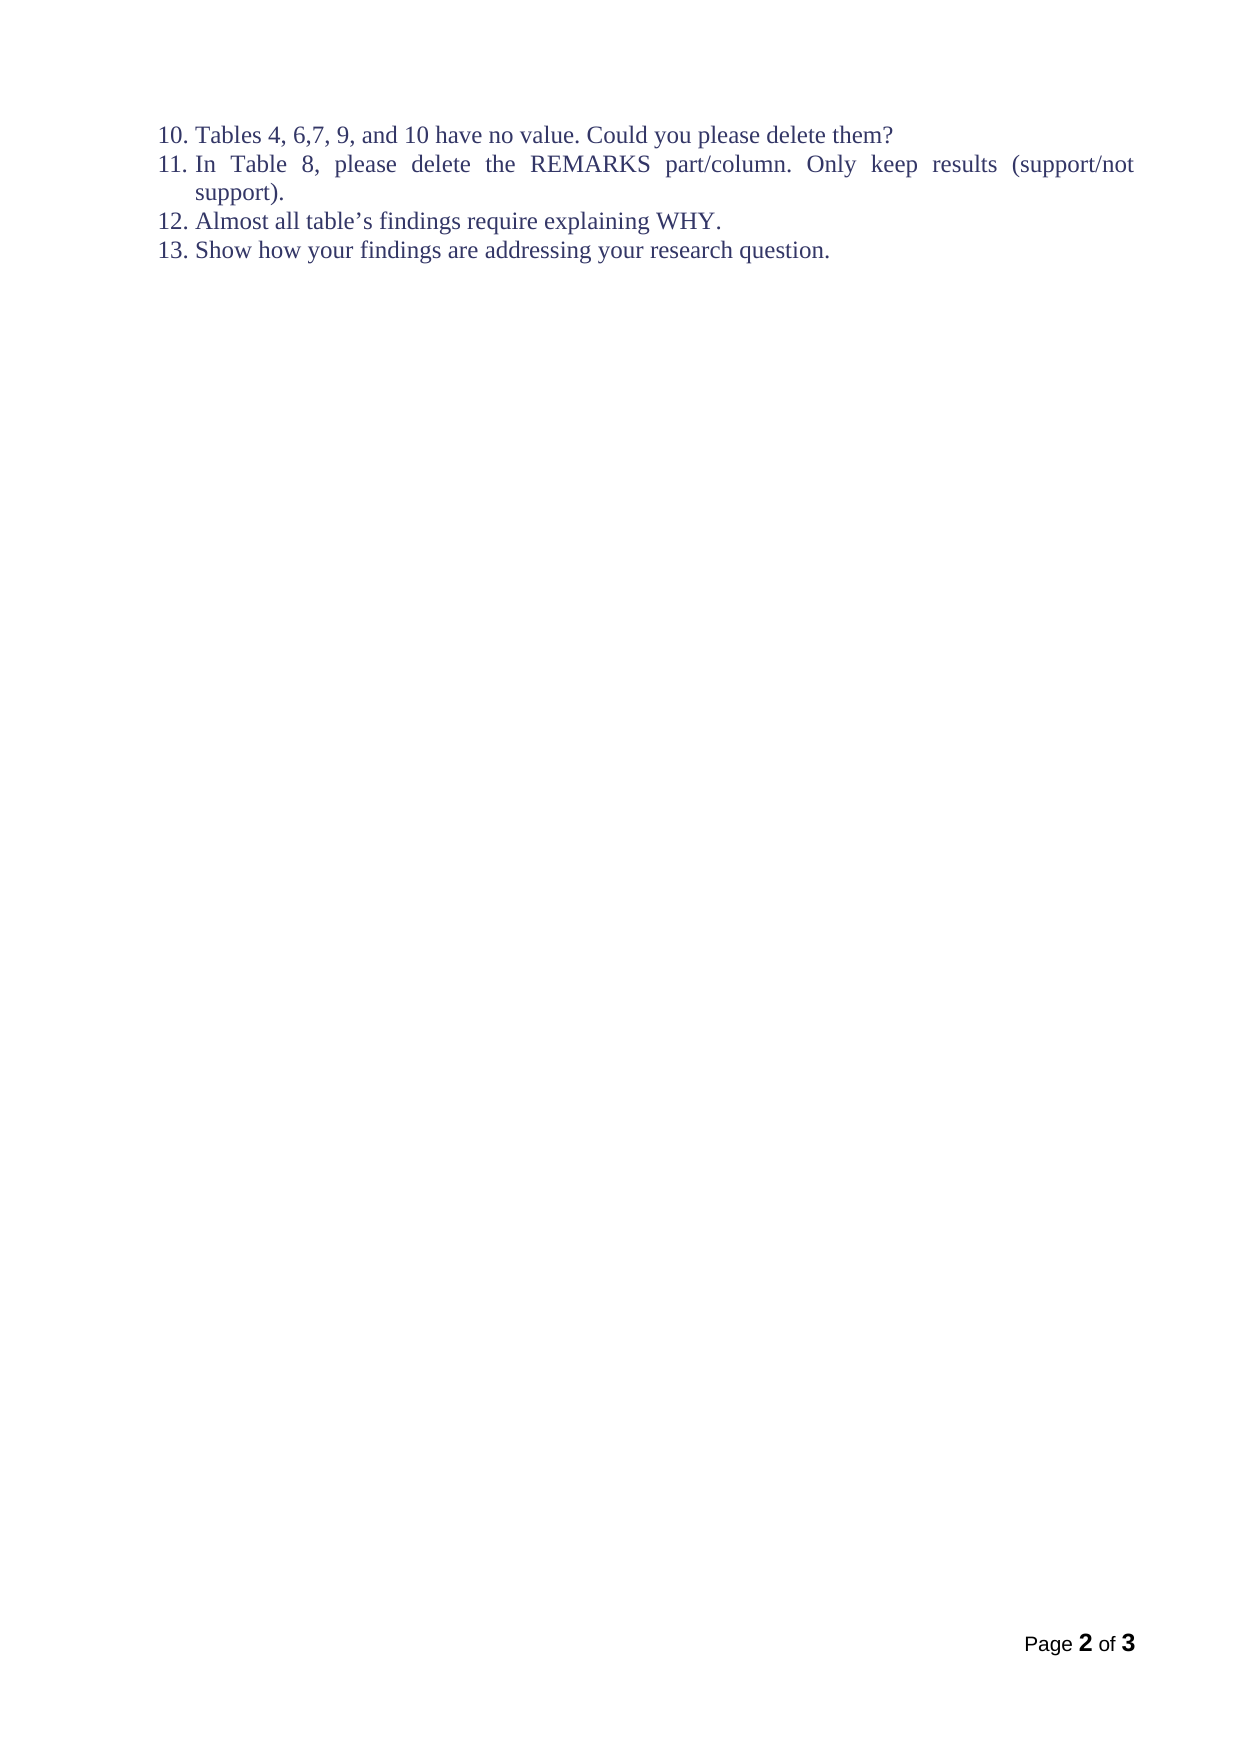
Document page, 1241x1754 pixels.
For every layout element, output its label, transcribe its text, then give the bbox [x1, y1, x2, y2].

list Almost all table’s findings require explaining WHY. [157, 206, 1135, 235]
list In Table 8, please delete the REMARKS part/column. Only keep results (support/not support). [157, 149, 1135, 206]
list Show how your findings are addressing your research question. [157, 235, 1135, 264]
list Tables 4, 6,7, 9, and 10 have no value. Could you please delete them? [157, 120, 1135, 149]
